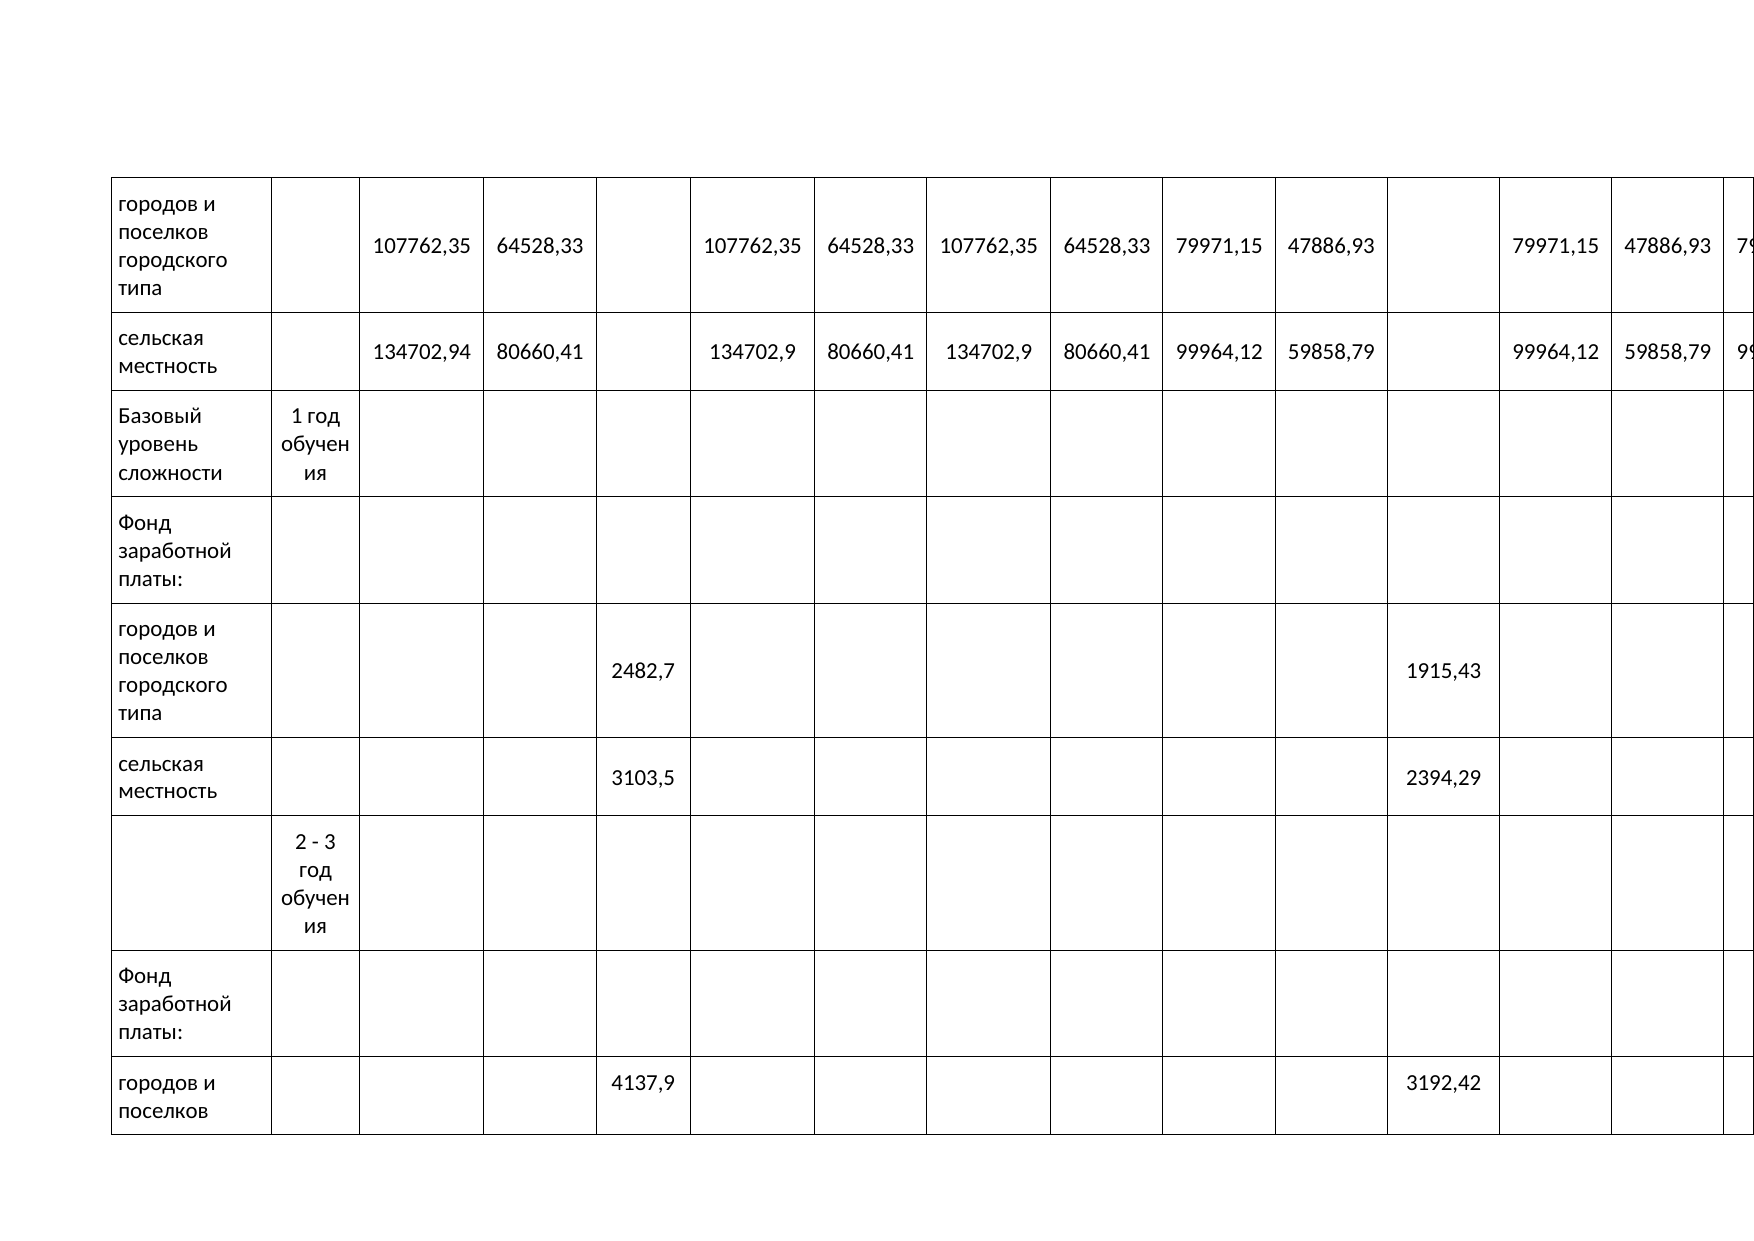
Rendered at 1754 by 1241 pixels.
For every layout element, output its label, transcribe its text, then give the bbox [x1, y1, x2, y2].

table_cell [1051, 604, 1162, 737]
table_cell 107762,35 [691, 178, 814, 312]
table_cell [1276, 497, 1387, 603]
table_cell 47886,93 [1276, 178, 1387, 312]
table_cell [927, 604, 1050, 737]
table_cell [360, 951, 483, 1056]
table_cell [815, 604, 926, 737]
table_cell [1051, 816, 1162, 950]
table_cell [272, 604, 359, 737]
table_cell [815, 1057, 926, 1134]
table_cell [1276, 738, 1387, 815]
table_cell [272, 497, 359, 603]
table_cell [691, 738, 814, 815]
table_cell [1724, 604, 1753, 737]
table_cell городов и поселков городского типа [112, 178, 271, 312]
table_cell [1163, 497, 1275, 603]
table_cell Фонд заработной платы: [112, 951, 271, 1056]
table_cell 47886,93 [1612, 178, 1723, 312]
table_cell [815, 951, 926, 1056]
table_cell [1051, 391, 1162, 496]
table_cell [1388, 313, 1499, 390]
table_cell [691, 604, 814, 737]
table_cell [484, 391, 596, 496]
table_cell [1051, 497, 1162, 603]
table_cell [1612, 816, 1723, 950]
table_cell городов и поселков городского типа [112, 604, 271, 737]
table_cell 80660,41 [815, 313, 926, 390]
table_cell [1388, 497, 1499, 603]
table_cell [1051, 738, 1162, 815]
table_cell [1051, 1057, 1162, 1134]
table_cell [272, 951, 359, 1056]
table_cell [927, 1057, 1050, 1134]
table_cell [1612, 1057, 1723, 1134]
table_cell 59858,79 [1612, 313, 1723, 390]
table_cell [1500, 497, 1611, 603]
table_cell [1500, 738, 1611, 815]
table_cell [484, 604, 596, 737]
table_cell [1500, 1057, 1611, 1134]
table_cell 107762,35 [360, 178, 483, 312]
table_cell 1915,43 [1388, 604, 1499, 737]
table_cell [691, 816, 814, 950]
table_cell [1724, 391, 1753, 496]
table_cell [927, 951, 1050, 1056]
table_cell [927, 738, 1050, 815]
table_cell 64528,33 [1051, 178, 1162, 312]
table_cell [815, 738, 926, 815]
table_cell 2394,29 [1388, 738, 1499, 815]
table_cell 1 год обучения [272, 391, 359, 496]
table_cell [815, 816, 926, 950]
table_cell [272, 313, 359, 390]
table_cell [597, 497, 690, 603]
table_cell [1724, 497, 1753, 603]
table_cell [1163, 391, 1275, 496]
table_cell [484, 738, 596, 815]
table_cell [1500, 604, 1611, 737]
table_cell [815, 391, 926, 496]
table_cell [360, 1057, 483, 1134]
table_cell [360, 497, 483, 603]
table_cell [1388, 816, 1499, 950]
table_cell [1051, 951, 1162, 1056]
table_cell [1276, 816, 1387, 950]
table_cell [484, 497, 596, 603]
table_cell [1500, 816, 1611, 950]
table_cell 79971,15 [1500, 178, 1611, 312]
table_cell [360, 816, 483, 950]
table_cell сельская местность [112, 738, 271, 815]
table_cell [1612, 738, 1723, 815]
table_cell [691, 391, 814, 496]
table_cell [484, 951, 596, 1056]
table_cell 2 - 3 год обучения [272, 816, 359, 950]
table_cell [1276, 604, 1387, 737]
table_cell 134702,9 [691, 313, 814, 390]
table_cell 107762,35 [927, 178, 1050, 312]
table_cell [112, 816, 271, 950]
table_cell [1388, 391, 1499, 496]
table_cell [112, 1057, 271, 1134]
table_cell [484, 1057, 596, 1134]
table_cell 99964,12 [1724, 313, 1753, 390]
table_cell 64528,33 [815, 178, 926, 312]
table_cell [1612, 604, 1723, 737]
table_cell 80660,41 [484, 313, 596, 390]
table_cell [272, 1057, 359, 1134]
table_cell [1163, 738, 1275, 815]
table_cell [1163, 816, 1275, 950]
table_cell [1724, 816, 1753, 950]
table_cell [691, 497, 814, 603]
table_cell [360, 738, 483, 815]
table_cell [1612, 391, 1723, 496]
table_cell [1612, 497, 1723, 603]
table_cell [360, 604, 483, 737]
table_cell 99964,12 [1500, 313, 1611, 390]
table_cell 134702,94 [360, 313, 483, 390]
table_cell [691, 951, 814, 1056]
table_cell [360, 391, 483, 496]
table_cell 2482,7 [597, 604, 690, 737]
table_cell [597, 391, 690, 496]
table_cell [1500, 951, 1611, 1056]
table_cell [1724, 738, 1753, 815]
table_cell [1724, 951, 1753, 1056]
table_cell [1163, 604, 1275, 737]
table_cell 79971,15 [1163, 178, 1275, 312]
table_cell 80660,41 [1051, 313, 1162, 390]
table_cell [1276, 1057, 1387, 1134]
table_cell [1163, 951, 1275, 1056]
table_cell [597, 313, 690, 390]
table_cell [484, 816, 596, 950]
table_cell [597, 816, 690, 950]
table_cell 99964,12 [1163, 313, 1275, 390]
table_cell [1276, 951, 1387, 1056]
table_cell [927, 497, 1050, 603]
table_cell [1612, 951, 1723, 1056]
table_cell [597, 178, 690, 312]
table_cell 59858,79 [1276, 313, 1387, 390]
table_cell [927, 391, 1050, 496]
table_cell [272, 738, 359, 815]
table_cell сельская местность [112, 313, 271, 390]
table_cell [927, 816, 1050, 950]
table_cell [272, 178, 359, 312]
table_cell 3192,42 [1388, 1057, 1499, 1134]
table_cell 64528,33 [484, 178, 596, 312]
table_cell 79971,15 [1724, 178, 1753, 312]
table_cell 4137,9 [597, 1057, 690, 1134]
table_cell [691, 1057, 814, 1134]
table_cell 3103,5 [597, 738, 690, 815]
table_cell [1163, 1057, 1275, 1134]
table_cell [1500, 391, 1611, 496]
table_cell Базовый уровень сложности [112, 391, 271, 496]
table_cell [1388, 951, 1499, 1056]
table_cell [815, 497, 926, 603]
table_cell [1724, 1057, 1753, 1134]
table_cell [1388, 178, 1499, 312]
table_cell [1276, 391, 1387, 496]
table_cell 134702,9 [927, 313, 1050, 390]
table_cell Фонд заработной платы: [112, 497, 271, 603]
table_cell [597, 951, 690, 1056]
